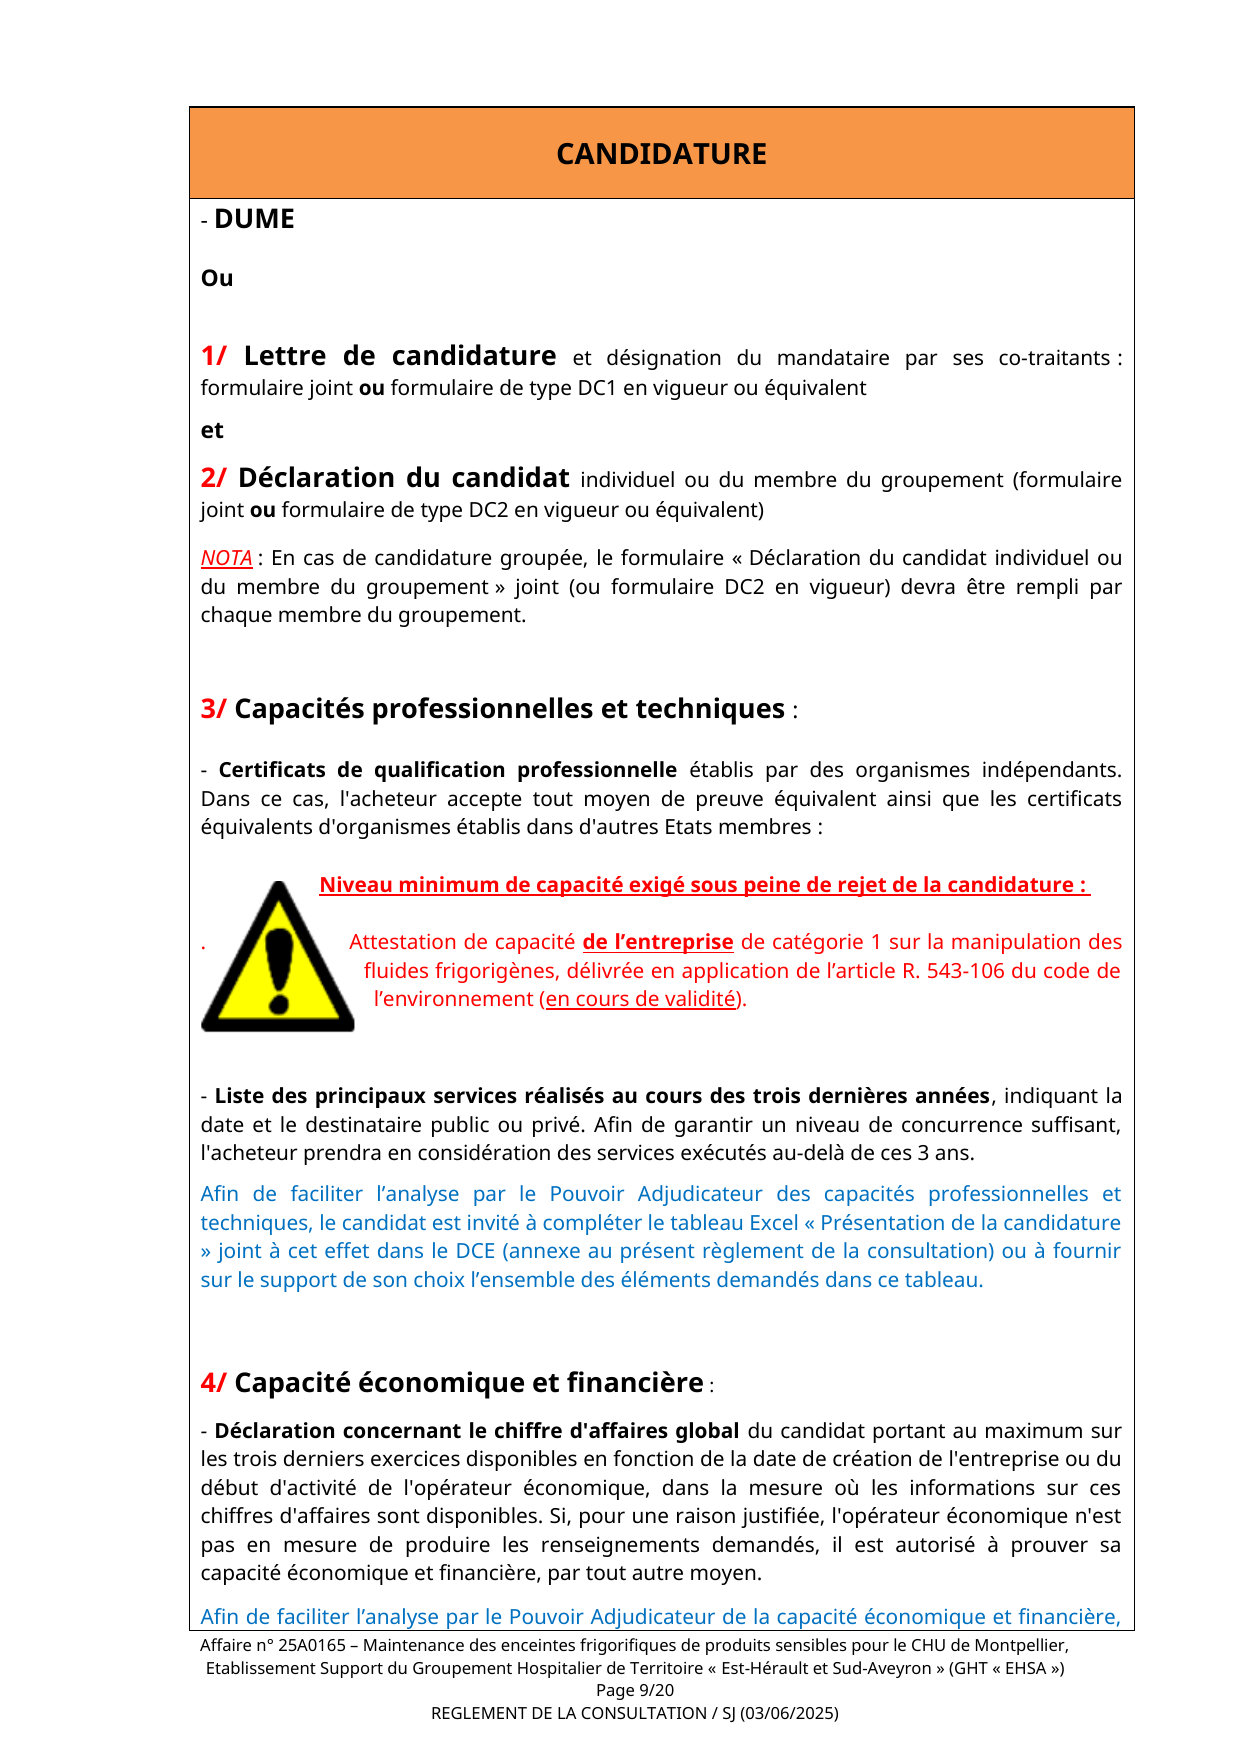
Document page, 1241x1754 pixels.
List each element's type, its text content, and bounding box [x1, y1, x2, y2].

picture [200, 881, 355, 1030]
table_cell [190, 199, 1134, 1630]
table_header CANDIDATURE [190, 108, 1134, 198]
